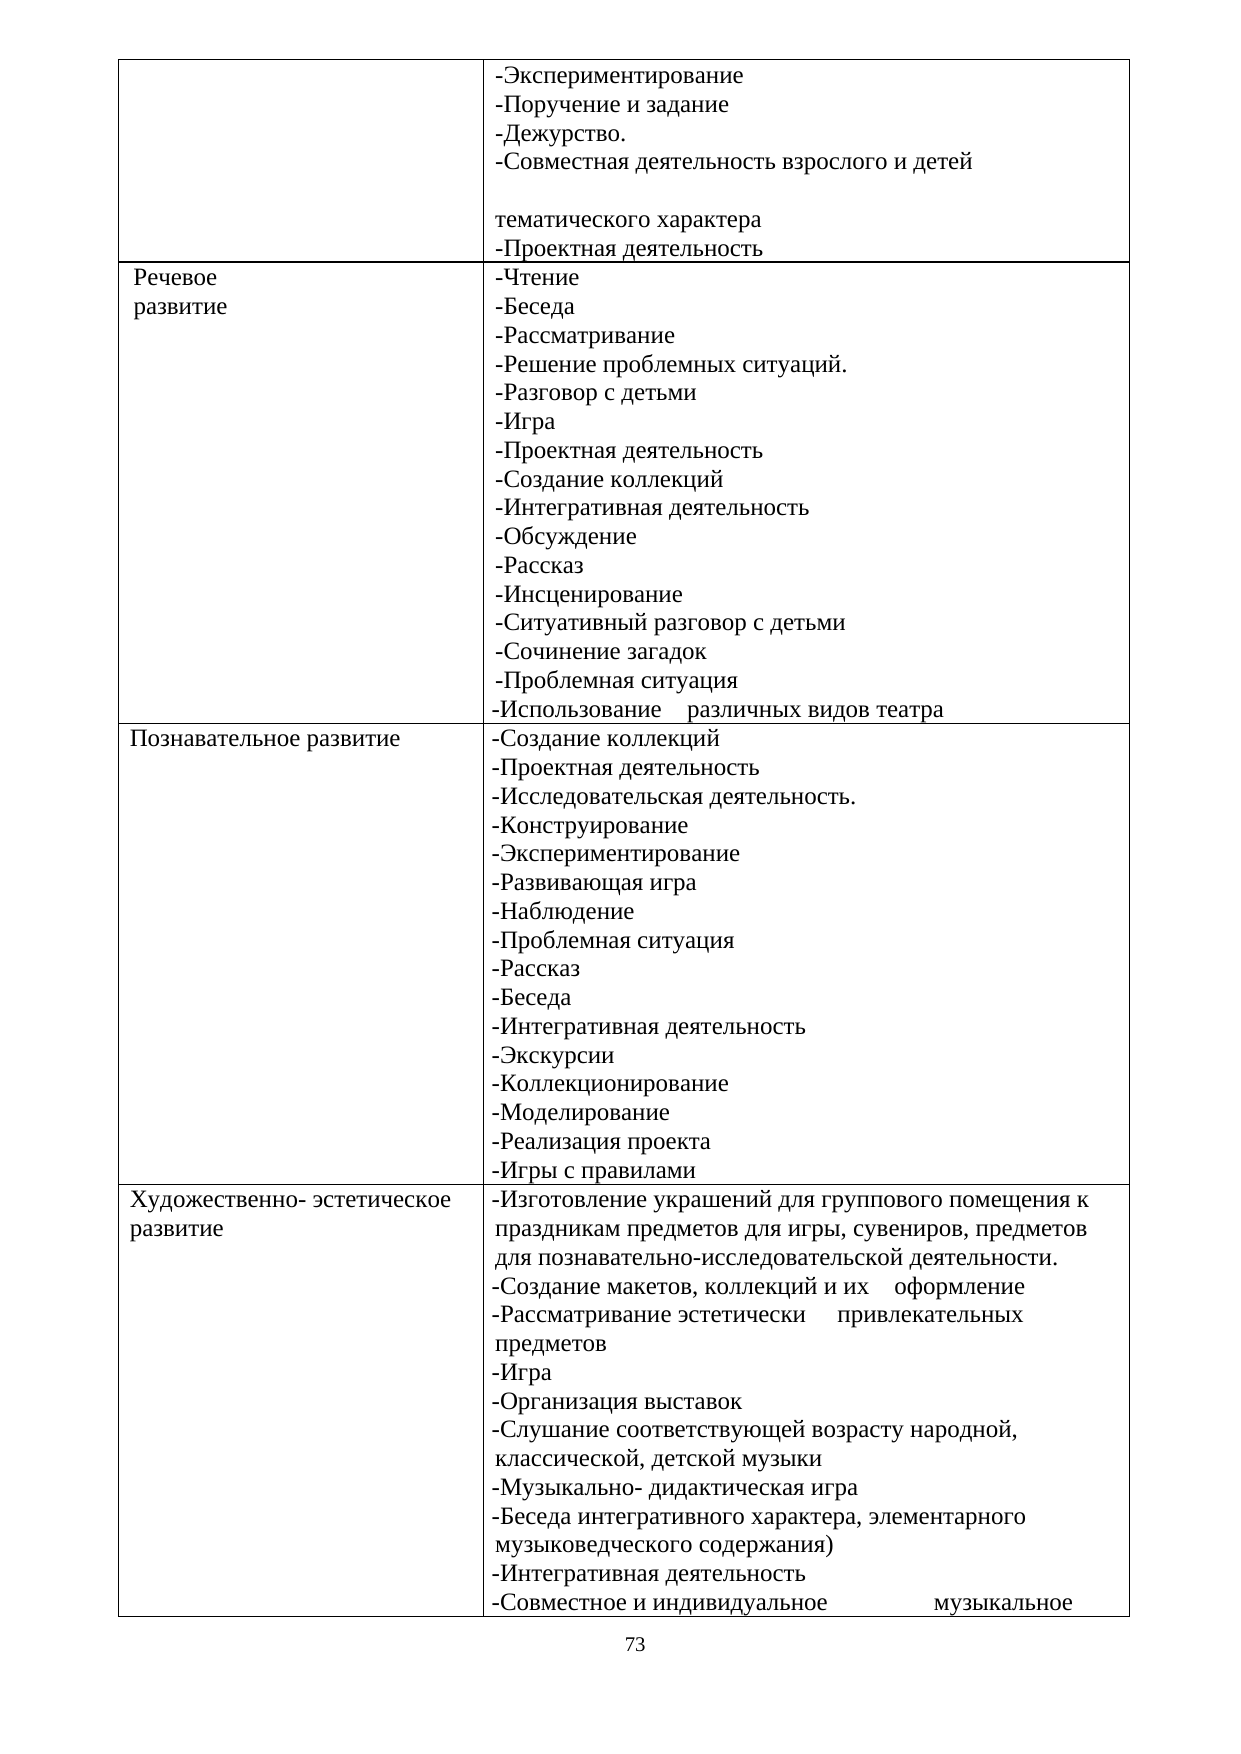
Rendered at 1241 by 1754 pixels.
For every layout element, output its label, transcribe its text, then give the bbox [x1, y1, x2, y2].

table_cell -Создание коллекций -Проектная деятельность -Исследовательская деятельность. -Конструирование -Экспериментирование -Развивающая игра -Наблюдение -Проблемная ситуация -Рассказ -Беседа -Интегративная деятельность -Экскурсии -Коллекционирование -Моделирование -Реализация проекта -Игры с правилами [484, 724, 1129, 1183]
table_cell Речевое развитие [119, 263, 483, 722]
table_cell Познавательное развитие [119, 724, 483, 1183]
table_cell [484, 60, 1129, 261]
table_cell -Чтение -Беседа -Рассматривание -Решение проблемных ситуаций. -Разговор с детьми -Игра -Проектная деятельность -Создание коллекций -Интегративная деятельность -Обсуждение -Рассказ -Инсценирование -Ситуативный разговор с детьми -Сочинение загадок -Проблемная ситуация -Использование различных видов театра [484, 263, 1129, 722]
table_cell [119, 60, 483, 261]
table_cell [119, 1185, 483, 1616]
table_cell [484, 1185, 1129, 1616]
